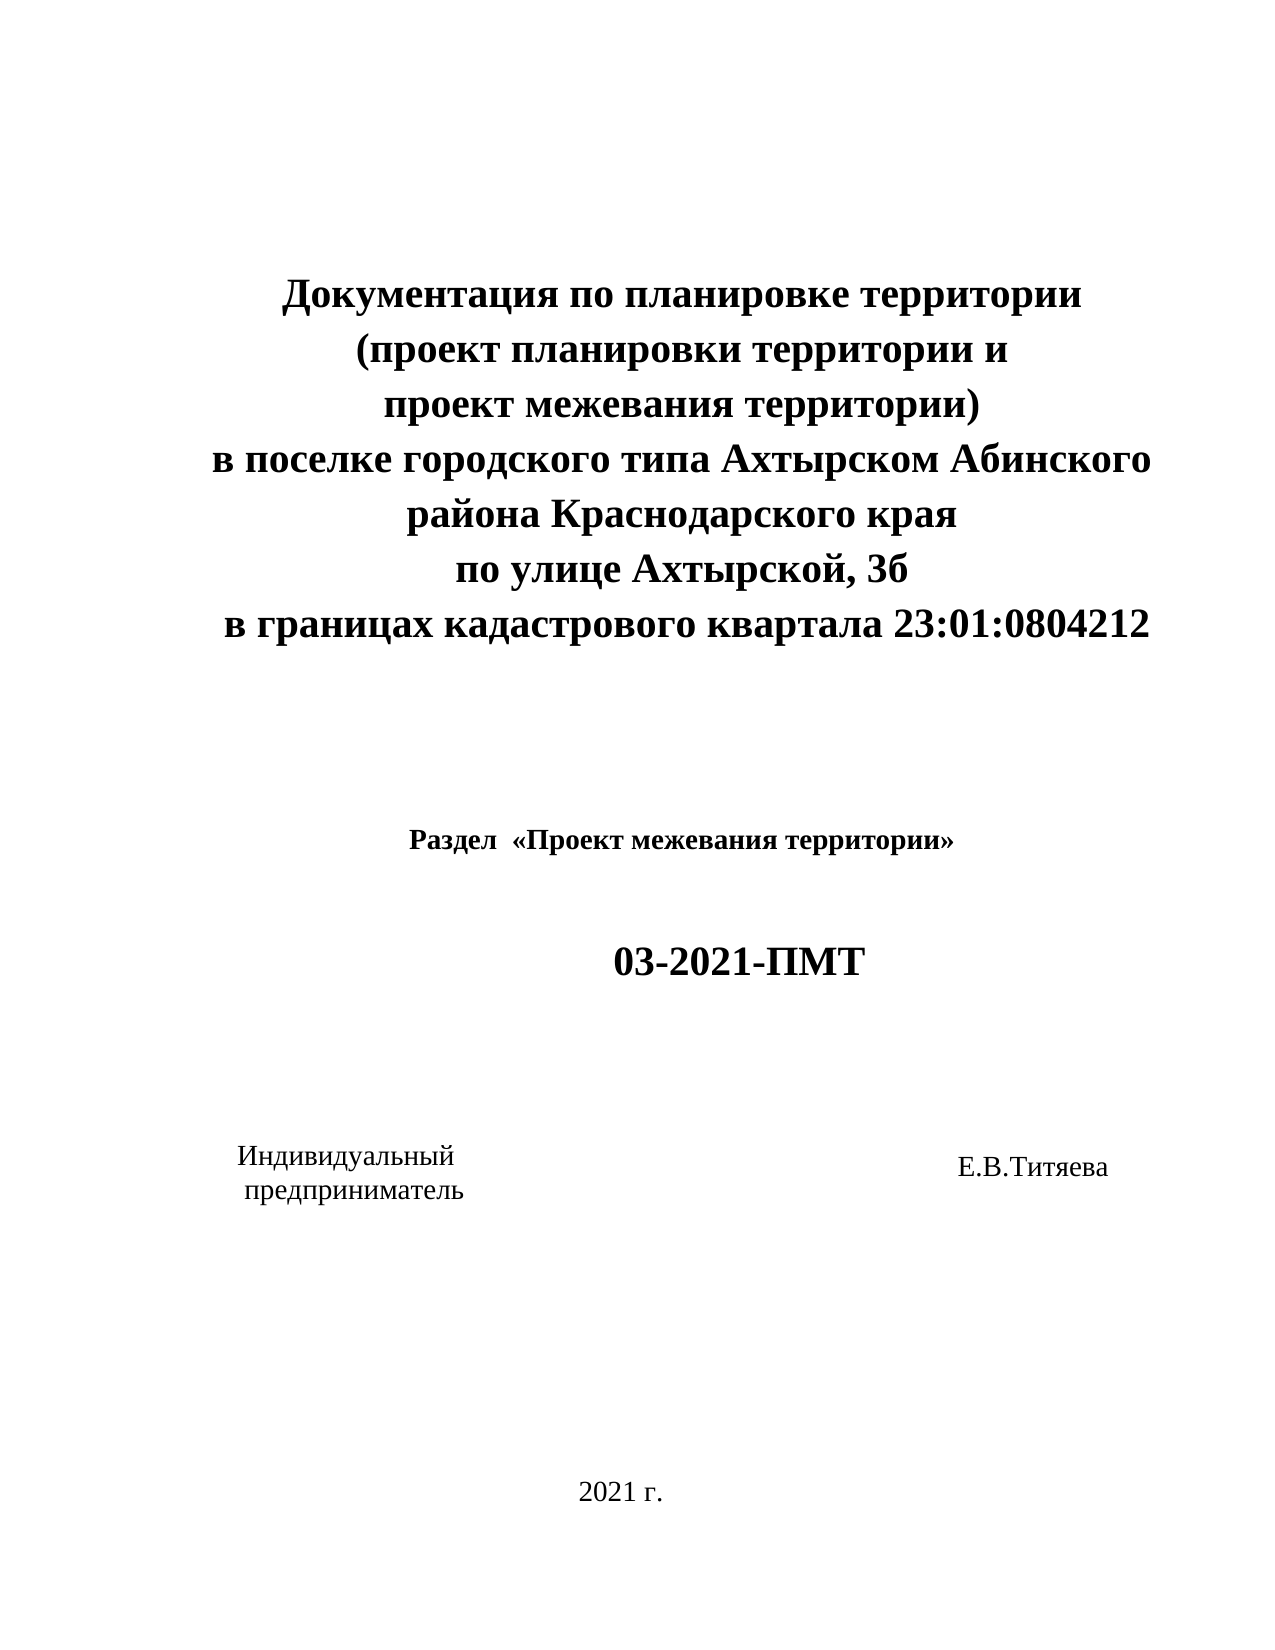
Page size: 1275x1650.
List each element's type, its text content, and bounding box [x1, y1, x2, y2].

text (проект планировки территории и [177, 323, 1186, 371]
text в поселке городского типа Ахтырском Абинского района Краснодарского края [177, 434, 1186, 537]
text 2021 г. [177, 1474, 1186, 1507]
text по улице Ахтырской, 3б [177, 544, 1186, 592]
text Документация по планировке территории [177, 268, 1186, 316]
text Раздел «Проект межевания территории» [177, 822, 1186, 855]
text в границах кадастрового квартала 23:01:0804212 [177, 599, 1186, 647]
table_header Е.В.Титяева [947, 881, 1210, 1206]
text проект межевания территории) [177, 378, 1186, 426]
table_header Индивидуальный предприниматель [226, 881, 532, 1206]
table_header 03-2021-ПМТ [533, 881, 946, 1206]
